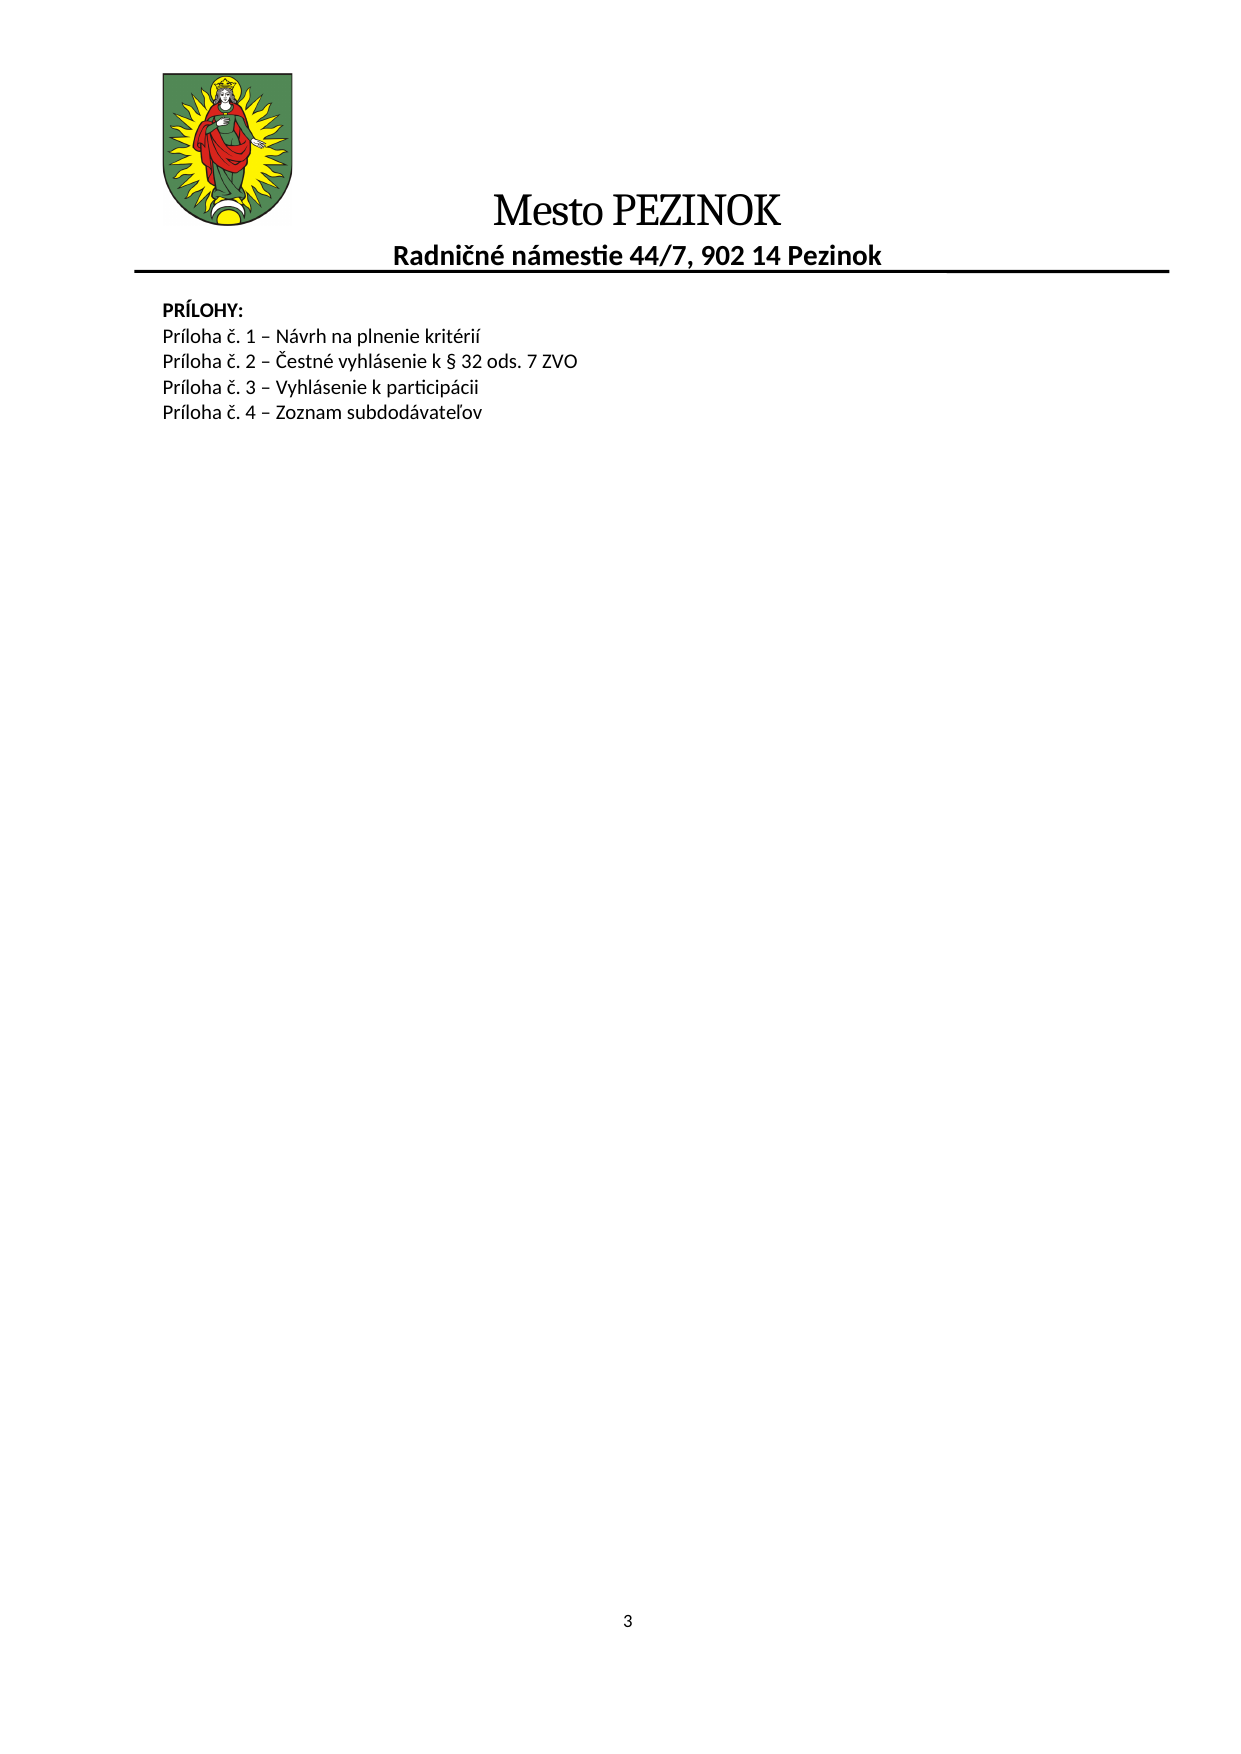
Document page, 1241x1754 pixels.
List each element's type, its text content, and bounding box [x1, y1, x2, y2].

text Príloha č. 1 – Návrh na plnenie kritérií [162, 323, 1092, 348]
picture [162, 73, 293, 226]
text Príloha č. 3 – Vyhlásenie k participácii [162, 374, 1092, 399]
text Príloha č. 2 – Čestné vyhlásenie k § 32 ods. 7 ZVO [162, 348, 1092, 374]
subtitle Prílohy: [162, 298, 1092, 323]
text Príloha č. 4 – Zoznam subdodávateľov [162, 399, 1092, 425]
